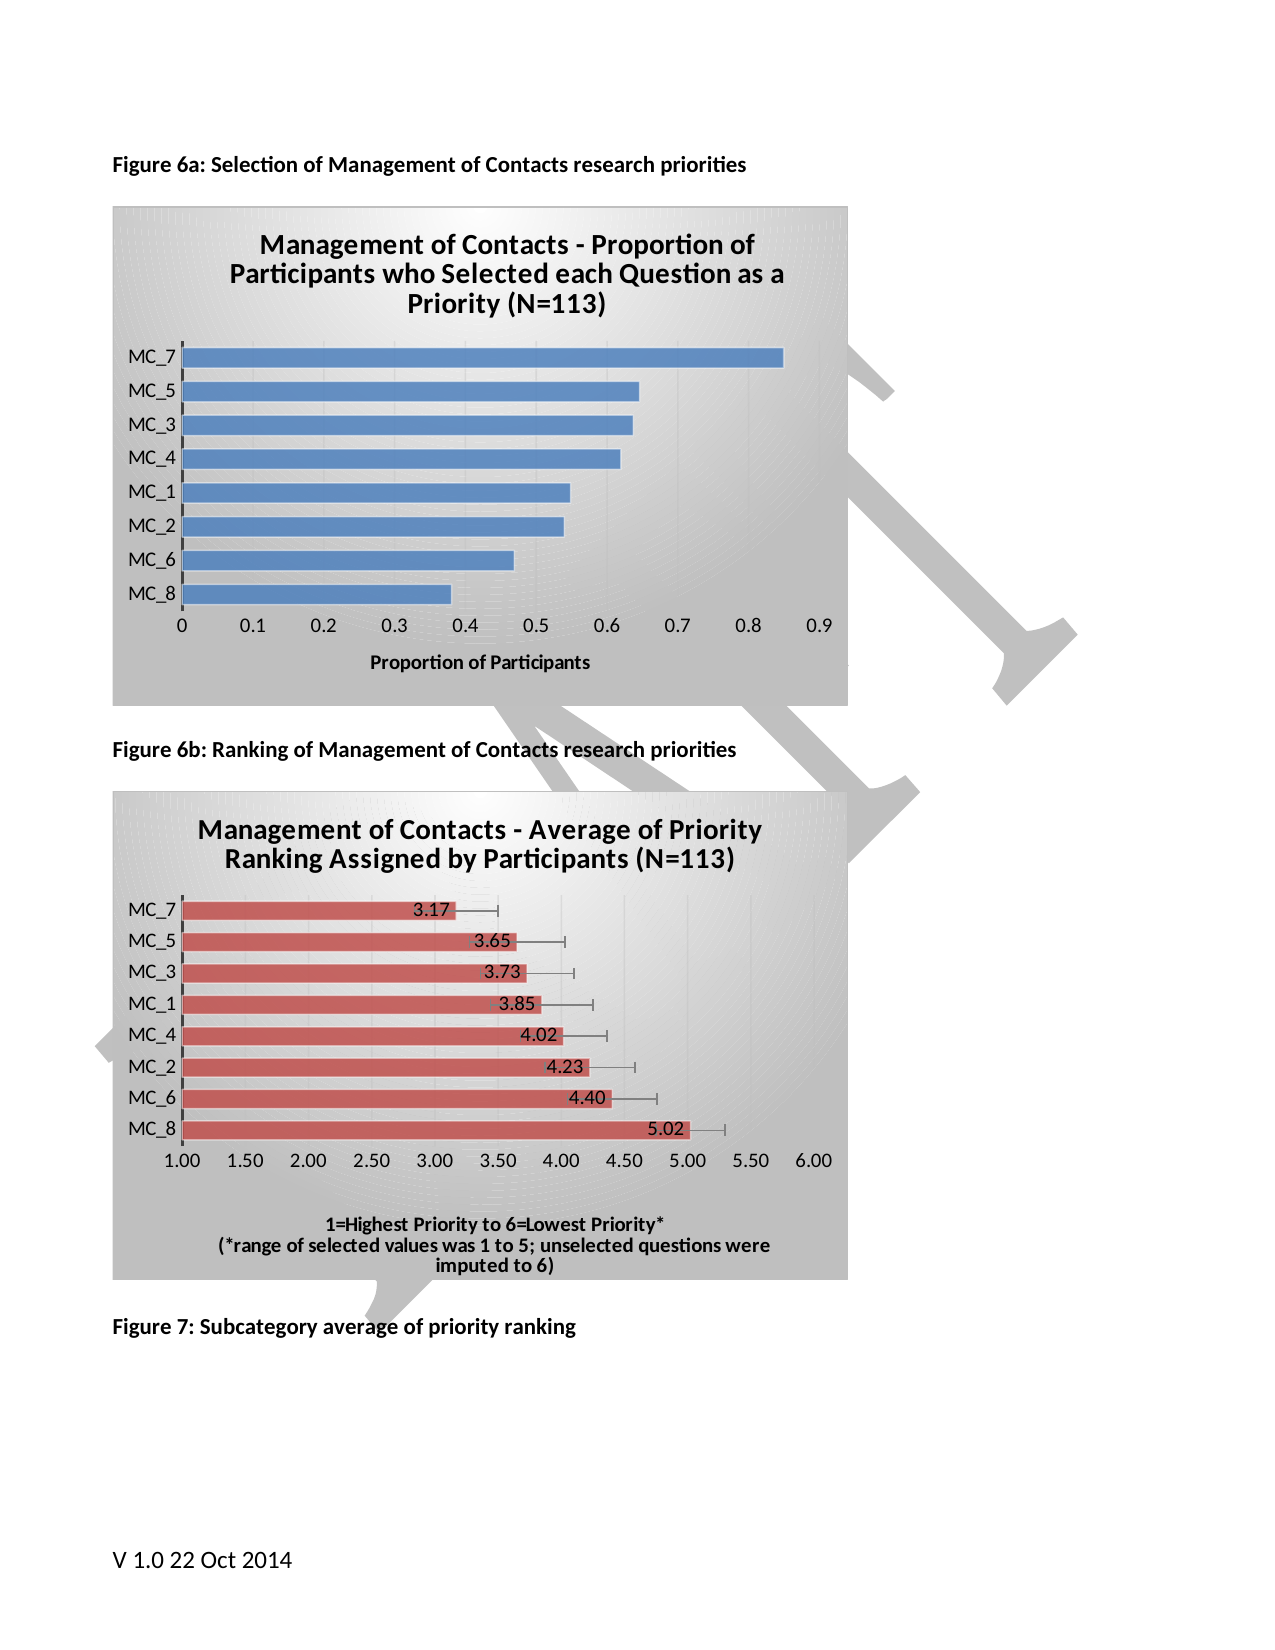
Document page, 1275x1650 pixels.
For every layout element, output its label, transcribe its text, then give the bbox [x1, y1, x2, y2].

text Figure 7: Subcategory average of priority ranking [112, 1312, 1087, 1340]
text Figure 6a: Selection of Management of Contacts research priorities [112, 150, 1087, 178]
text Figure 6b: Ranking of Management of Contacts research priorities [112, 735, 1087, 763]
